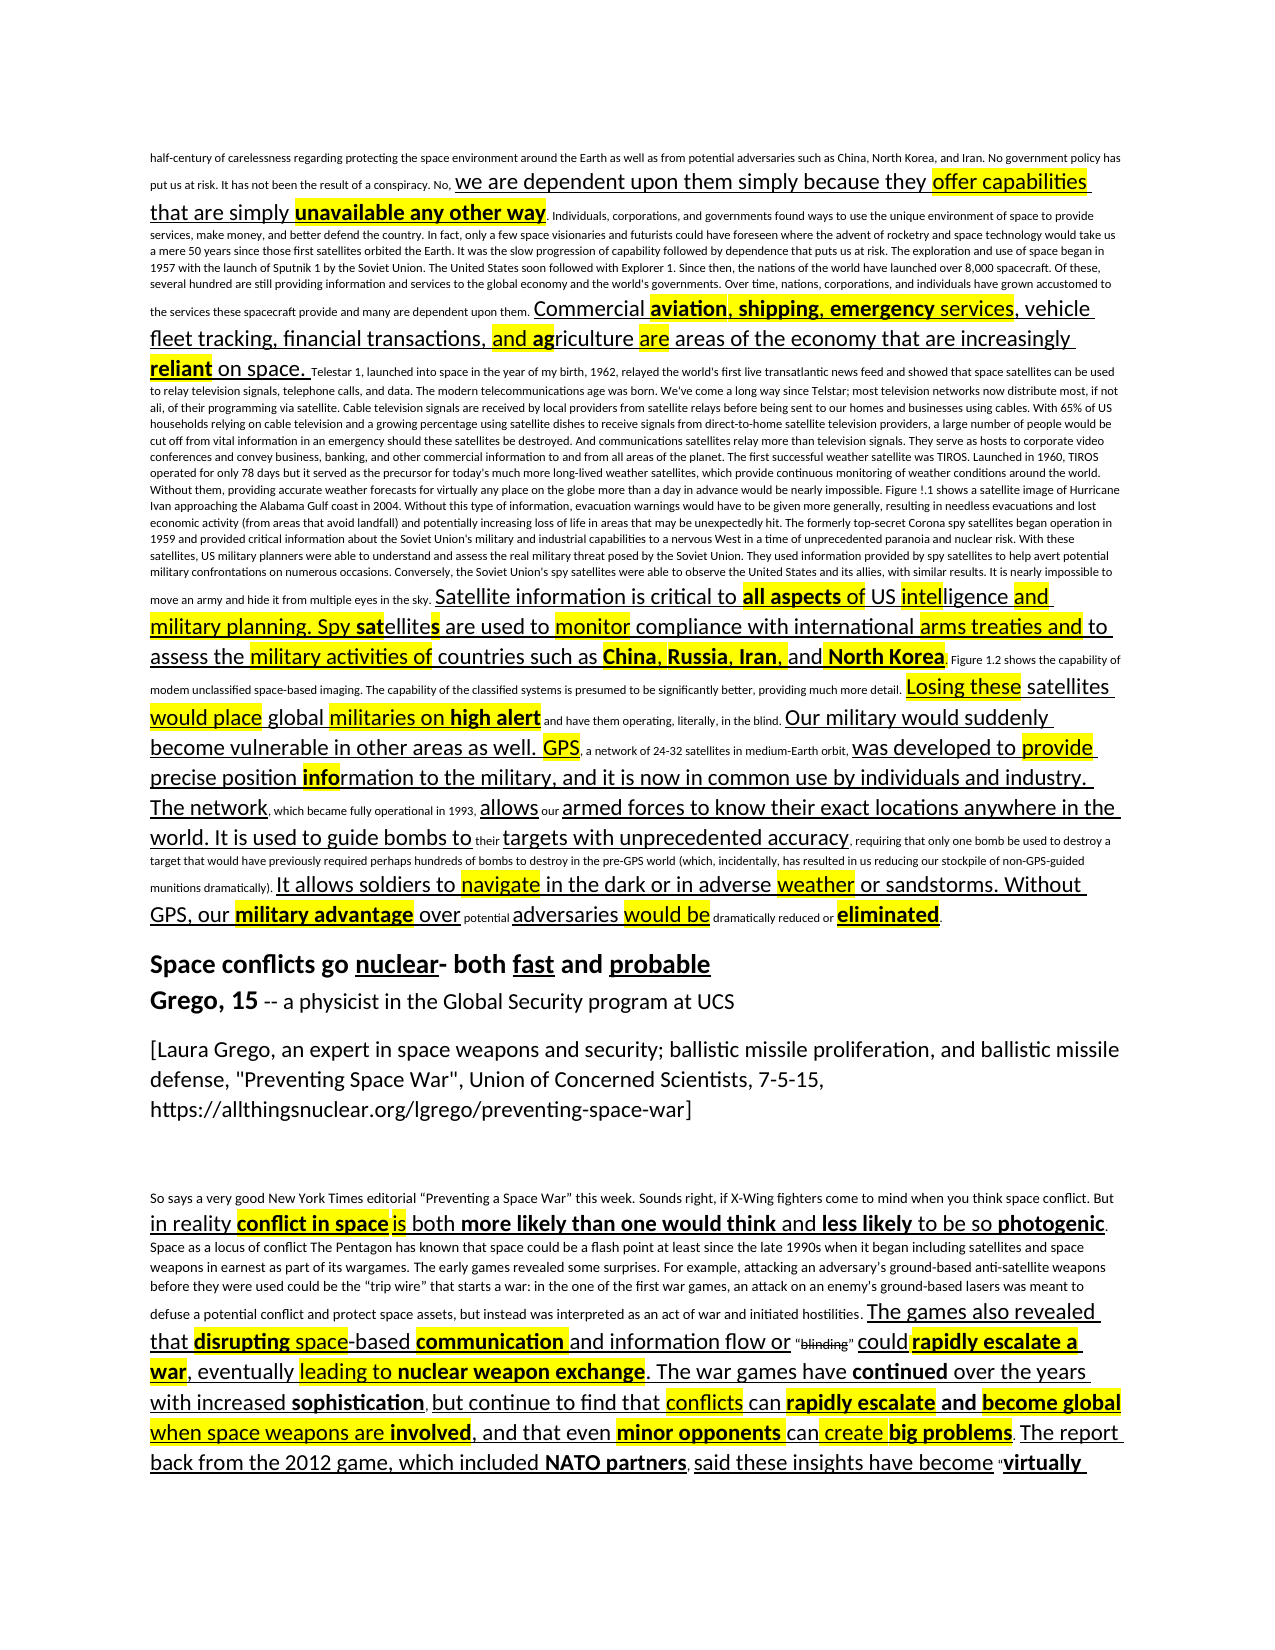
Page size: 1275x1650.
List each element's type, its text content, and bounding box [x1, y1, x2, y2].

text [150, 1189, 1125, 1476]
text Grego, 15 -- a physicist in the Global Security program at UCS [150, 983, 1125, 1016]
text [150, 150, 1125, 928]
text [Laura Grego, an expert in space weapons and security; ballistic missile proliferation, and ballistic missile defense, "Preventing Space War", Union of Concerned Scientists, 7-5-15, https://allthingsnuclear.org/lgrego/preventing-space-war] [150, 1035, 1125, 1124]
subtitle Space conflicts go nuclear- both fast and probable [150, 947, 1125, 980]
